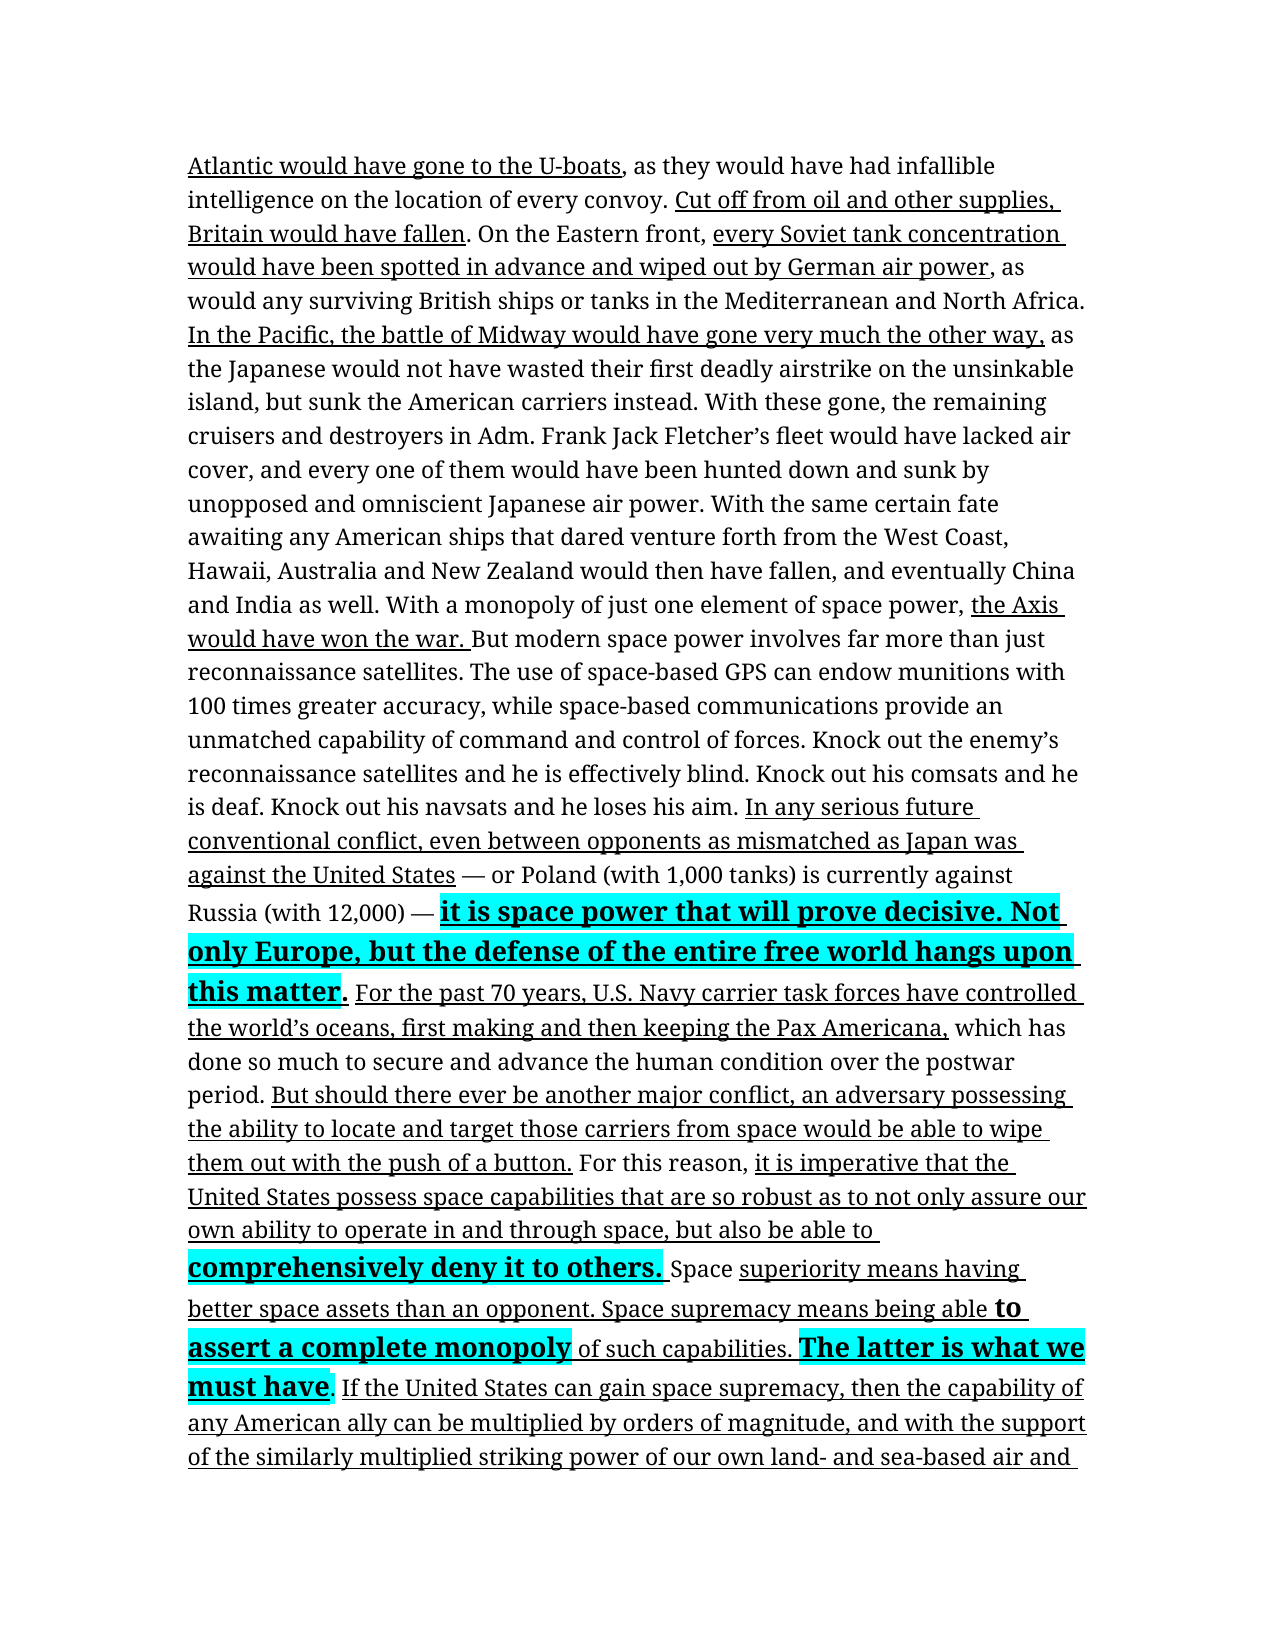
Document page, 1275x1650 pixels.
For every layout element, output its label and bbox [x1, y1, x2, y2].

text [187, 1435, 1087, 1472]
text [187, 150, 1087, 1207]
text [187, 1208, 1087, 1434]
